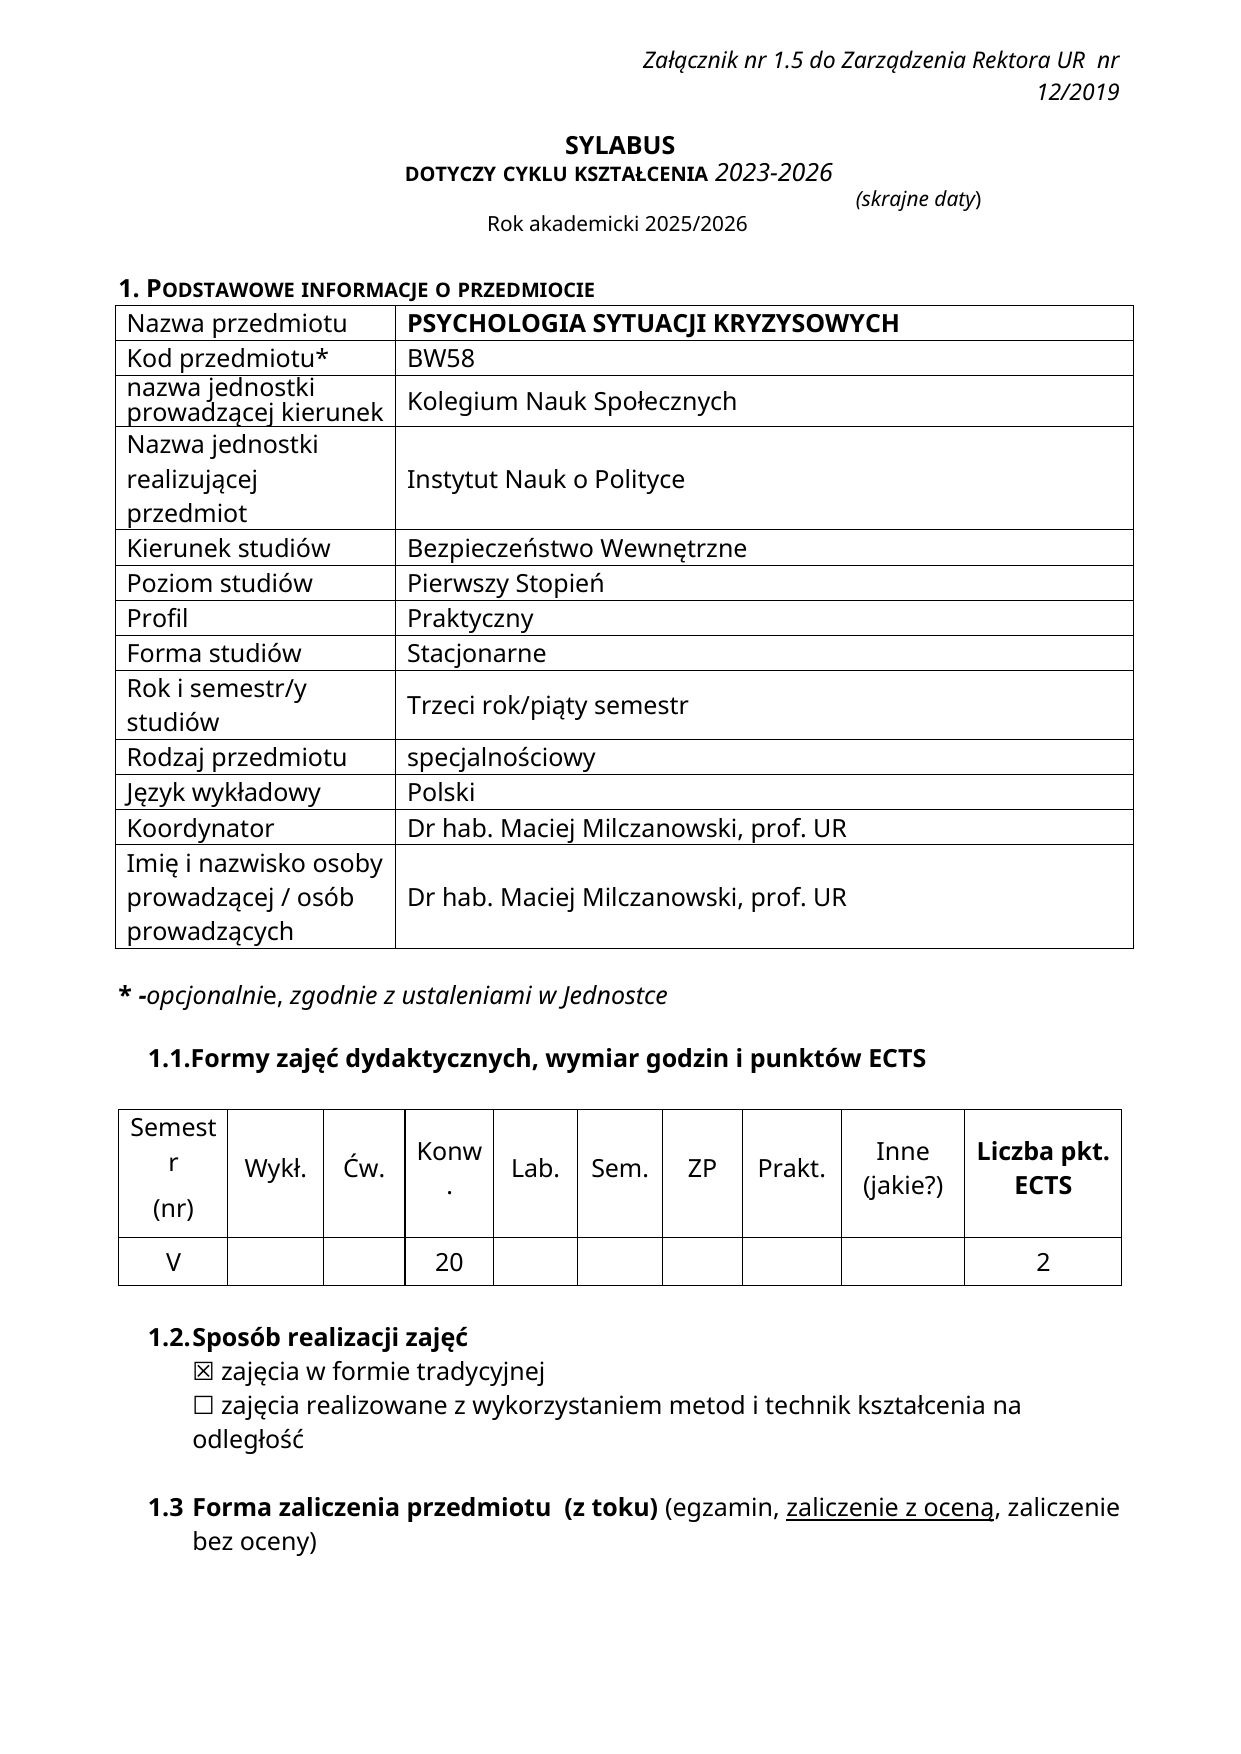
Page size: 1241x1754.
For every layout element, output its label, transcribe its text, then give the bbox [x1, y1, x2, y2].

table_cell Koordynator [116, 810, 395, 844]
table_cell Forma studiów [116, 636, 395, 670]
table_cell Kierunek studiów [116, 530, 395, 564]
table_cell Dr hab. Maciej Milczanowski, prof. UR [396, 845, 1133, 947]
table_header Ćw. [324, 1110, 404, 1237]
table_header PSYCHOLOGIA SYTUACJI KRYZYSOWYCH [396, 306, 1133, 340]
table_header Semestr (nr) [119, 1110, 227, 1237]
table_header ZP [663, 1110, 742, 1237]
table_header Lab. [494, 1110, 577, 1237]
table_cell Pierwszy Stopień [396, 566, 1133, 599]
text Rok akademicki 2025/2026 [118, 212, 1122, 237]
table_cell [663, 1238, 742, 1284]
text (skrajne daty) [118, 187, 1122, 212]
table_cell [494, 1238, 577, 1284]
text 1.2. Sposób realizacji zajęć [148, 1319, 1122, 1354]
table_cell nazwa jednostki prowadzącej kierunek [116, 376, 395, 426]
text 1. Podstawowe informacje o przedmiocie [118, 271, 1122, 305]
table_cell [578, 1238, 662, 1284]
table_header Sem. [578, 1110, 662, 1237]
text 1.1.Formy zajęć dydaktycznych, wymiar godzin i punktów ECTS [148, 1041, 1122, 1075]
table_cell Imię i nazwisko osoby prowadzącej / osób prowadzących [116, 845, 395, 947]
table_cell Kolegium Nauk Społecznych [396, 376, 1133, 426]
table_cell [228, 1238, 323, 1284]
text * -opcjonalnie, zgodnie z ustaleniami w Jednostce [118, 978, 1122, 1012]
table_cell V [119, 1238, 227, 1284]
table_cell Profil [116, 601, 395, 635]
table_cell Praktyczny [396, 601, 1133, 635]
table_header Konw. [406, 1110, 493, 1237]
table_cell specjalnościowy [396, 740, 1133, 774]
table_cell Stacjonarne [396, 636, 1133, 670]
table_cell Dr hab. Maciej Milczanowski, prof. UR [396, 810, 1133, 844]
text dotyczy cyklu kształcenia 2023-2026 [118, 162, 1122, 187]
text ☒ zajęcia w formie tradycyjnej [192, 1354, 1122, 1388]
table_header Prakt. [743, 1110, 841, 1237]
table_cell Kod przedmiotu* [116, 341, 395, 375]
text SYLABUS [118, 128, 1122, 162]
table_cell 20 [406, 1238, 493, 1284]
table_cell [743, 1238, 841, 1284]
table_header Nazwa przedmiotu [116, 306, 395, 340]
table_cell Nazwa jednostki realizującej przedmiot [116, 427, 395, 529]
table_cell Poziom studiów [116, 566, 395, 599]
table_cell Trzeci rok/piąty semestr [396, 671, 1133, 739]
table_cell Język wykładowy [116, 775, 395, 809]
table_cell 2 [965, 1238, 1121, 1284]
text Załącznik nr 1.5 do Zarządzenia Rektora UR nr 12/2019 [118, 44, 1122, 107]
table_cell Instytut Nauk o Polityce [396, 427, 1133, 529]
table_cell Rok i semestr/y studiów [116, 671, 395, 739]
table_header Inne (jakie?) [842, 1110, 964, 1237]
text ☐ zajęcia realizowane z wykorzystaniem metod i technik kształcenia na odległość [192, 1388, 1122, 1456]
table_cell Rodzaj przedmiotu [116, 740, 395, 774]
table_header Wykł. [228, 1110, 323, 1237]
table_cell Polski [396, 775, 1133, 809]
table_cell BW58 [396, 341, 1133, 375]
table_cell [324, 1238, 404, 1284]
table_cell [842, 1238, 964, 1284]
text 1.3 Forma zaliczenia przedmiotu (z toku) (egzamin, zaliczenie z oceną, zaliczenie bez oceny) [148, 1490, 1122, 1558]
table_header Liczba pkt. ECTS [965, 1110, 1121, 1237]
table_cell Bezpieczeństwo Wewnętrzne [396, 530, 1133, 564]
